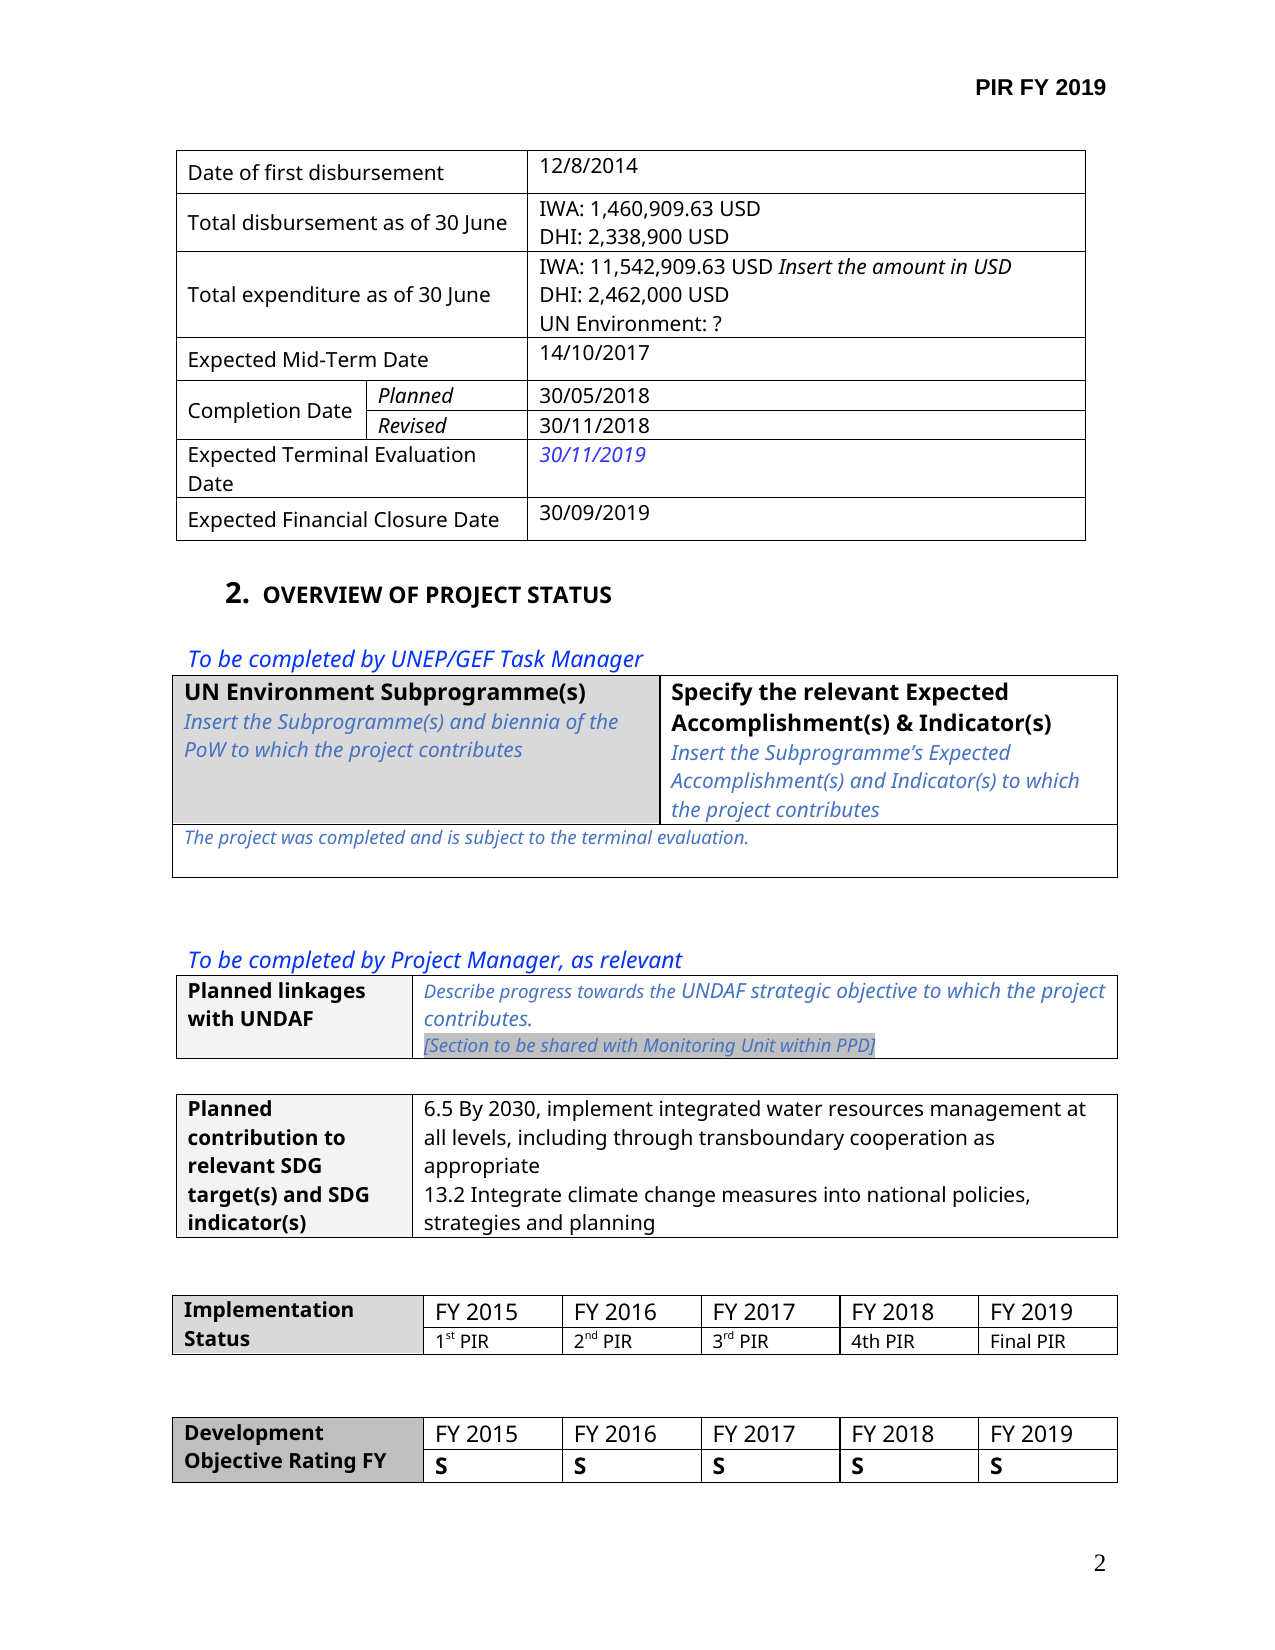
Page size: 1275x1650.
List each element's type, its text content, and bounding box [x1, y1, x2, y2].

table_header Implementation Status [173, 1296, 423, 1353]
table_cell The project was completed and is subject to the terminal evaluation. [173, 825, 1117, 877]
table_cell Planned [367, 381, 527, 410]
table_header UN Environment Subprogramme(s) Insert the Subprogramme(s) and biennia of the PoW to which the project contributes [173, 676, 659, 823]
table_cell 1st PIR [424, 1328, 562, 1353]
table_cell IWA: 1,460,909.63 USD DHI: 2,338,900 USD [528, 194, 1085, 251]
table_cell S [424, 1450, 562, 1482]
table_header 6.5 By 2030, implement integrated water resources management at all levels, including through transboundary cooperation as appropriate 13.2 Integrate climate change measures into national policies, strategies and planning [413, 1095, 1117, 1237]
table_cell 30/05/2018 [528, 381, 1085, 410]
table_cell S [702, 1450, 839, 1482]
table_header Planned contribution to relevant SDG target(s) and SDG indicator(s) [177, 1095, 412, 1237]
table_cell S [841, 1450, 978, 1482]
table_cell 4th PIR [841, 1328, 978, 1353]
table_cell Date of first disbursement [177, 151, 527, 193]
text To be completed by UNEP/GEF Task Manager [187, 643, 1106, 675]
table_header FY 2018 [841, 1418, 978, 1449]
table_cell Final PIR [979, 1328, 1117, 1353]
list OVERVIEW OF PROJECT STATUS [225, 572, 1106, 612]
text To be completed by Project Manager, as relevant [187, 944, 1106, 975]
table_header FY 2015 [424, 1296, 562, 1327]
table_header Specify the relevant Expected Accomplishment(s) & Indicator(s) Insert the Subprogramme’s Expected Accomplishment(s) and Indicator(s) to which the project contributes [661, 676, 1117, 823]
table_cell 30/09/2019 [528, 498, 1085, 540]
table_cell 3rd PIR [702, 1328, 839, 1353]
table_cell 2nd PIR [563, 1328, 701, 1353]
table_cell Total disbursement as of 30 June [177, 194, 527, 251]
table_cell Revised [367, 411, 527, 439]
table_header FY 2019 [979, 1296, 1117, 1327]
table_header FY 2018 [841, 1296, 978, 1327]
table_cell S [563, 1450, 701, 1482]
table_cell Total expenditure as of 30 June [177, 252, 527, 337]
table_cell Completion Date [177, 381, 366, 439]
table_cell Expected Mid-Term Date [177, 338, 527, 380]
table_header FY 2015 [424, 1418, 562, 1449]
table_cell S [979, 1450, 1117, 1482]
table_header Describe progress towards the UNDAF strategic objective to which the project contributes. [Section to be shared with Monitoring Unit within PPD] [413, 976, 1117, 1058]
table_cell 30/11/2019 [528, 440, 1085, 497]
table_header FY 2017 [702, 1296, 839, 1327]
table_cell Expected Terminal Evaluation Date [177, 440, 527, 497]
table_cell 12/8/2014 [528, 151, 1085, 193]
table_header Planned linkages with UNDAF [177, 976, 412, 1058]
table_header FY 2017 [702, 1418, 839, 1449]
table_header FY 2016 [563, 1418, 701, 1449]
table_cell 14/10/2017 [528, 338, 1085, 380]
table_cell 30/11/2018 [528, 411, 1085, 439]
table_header FY 2016 [563, 1296, 701, 1327]
table_header FY 2019 [979, 1418, 1117, 1449]
table_header Development Objective Rating FY [173, 1418, 423, 1482]
table_cell Expected Financial Closure Date [177, 498, 527, 540]
table_cell IWA: 11,542,909.63‬ USD Insert the amount in USD DHI: 2,462,000 USD UN Environment: ? [528, 252, 1085, 337]
